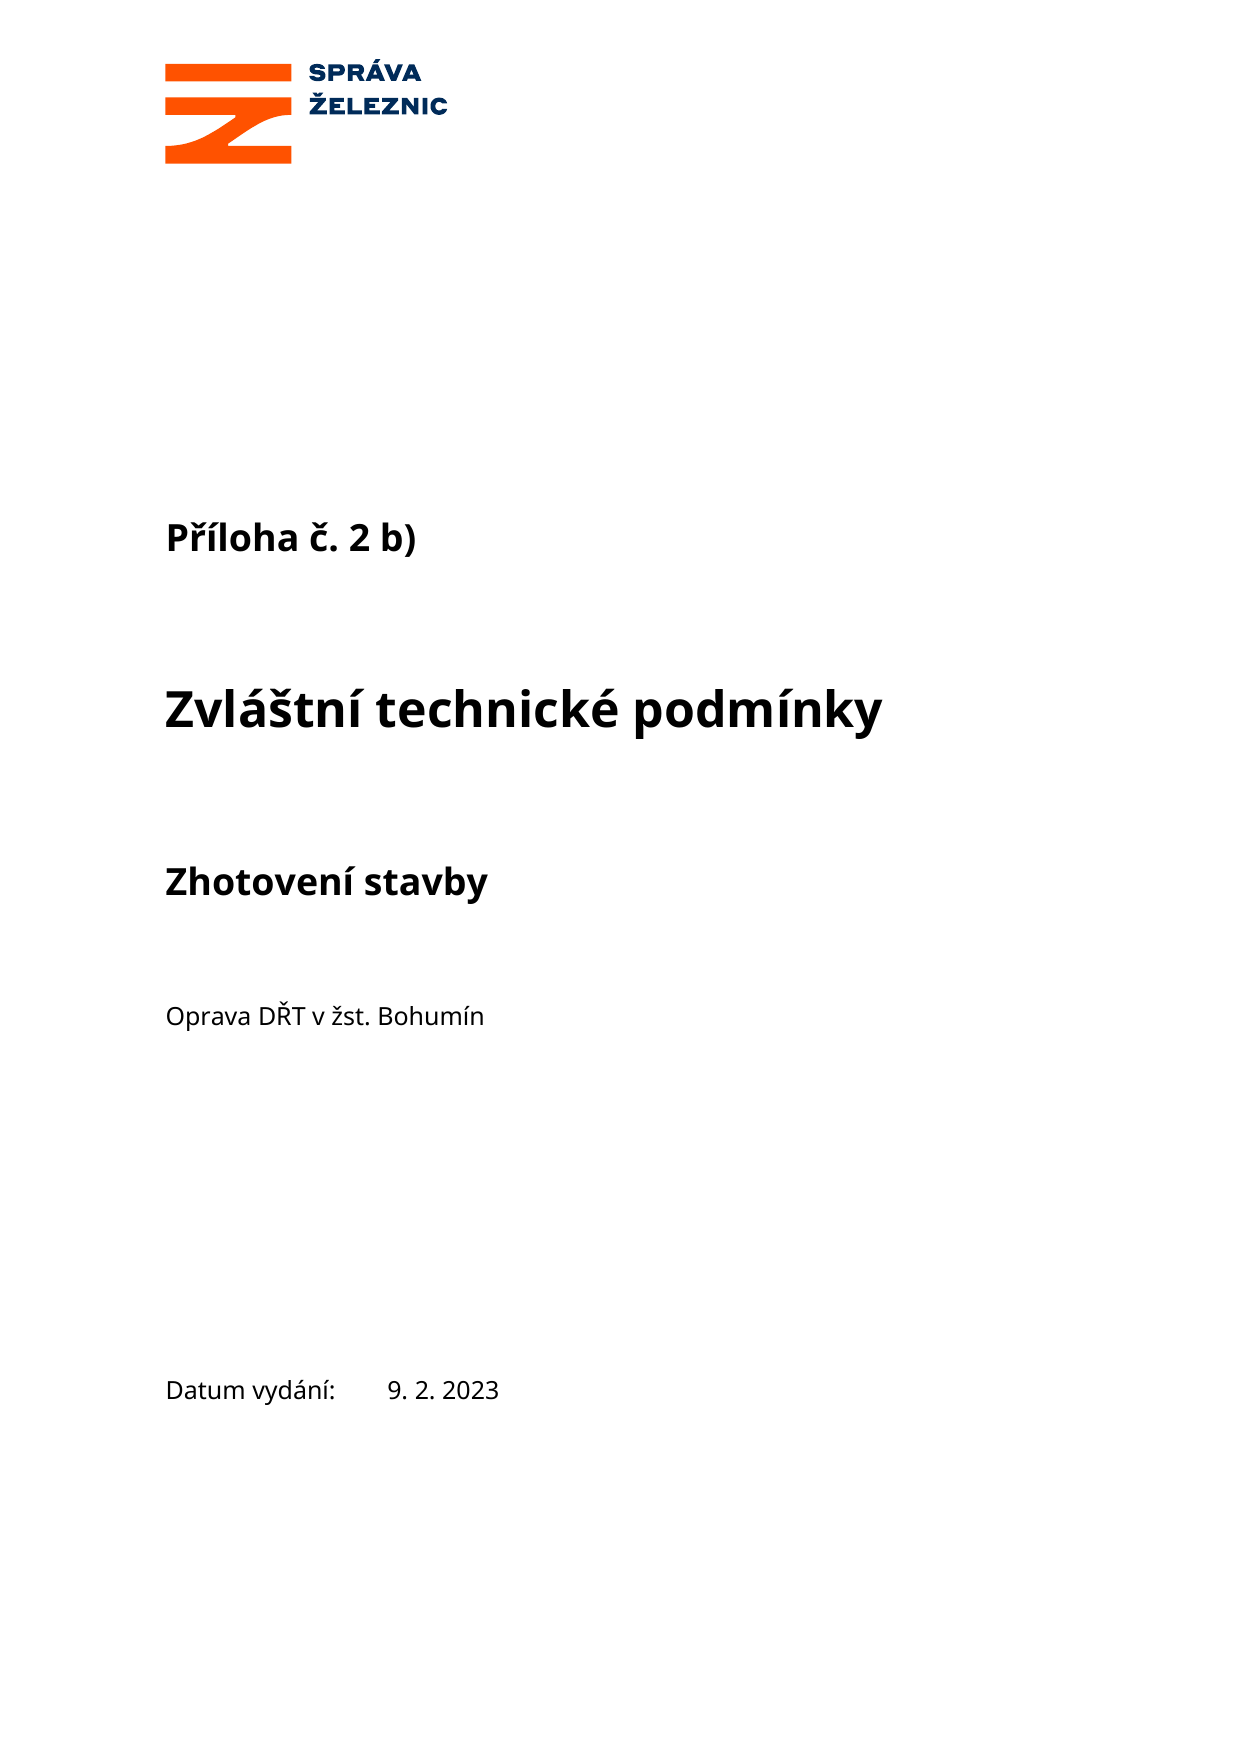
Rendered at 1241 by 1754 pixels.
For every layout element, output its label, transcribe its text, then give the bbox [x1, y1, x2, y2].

text Datum vydání: 9. 2. 2023 [165, 1373, 1075, 1407]
text Zhotovení stavby [165, 855, 1075, 906]
text Příloha č. 2 b) [165, 512, 1075, 563]
text Zvláštní technické podmínky [165, 674, 1075, 742]
